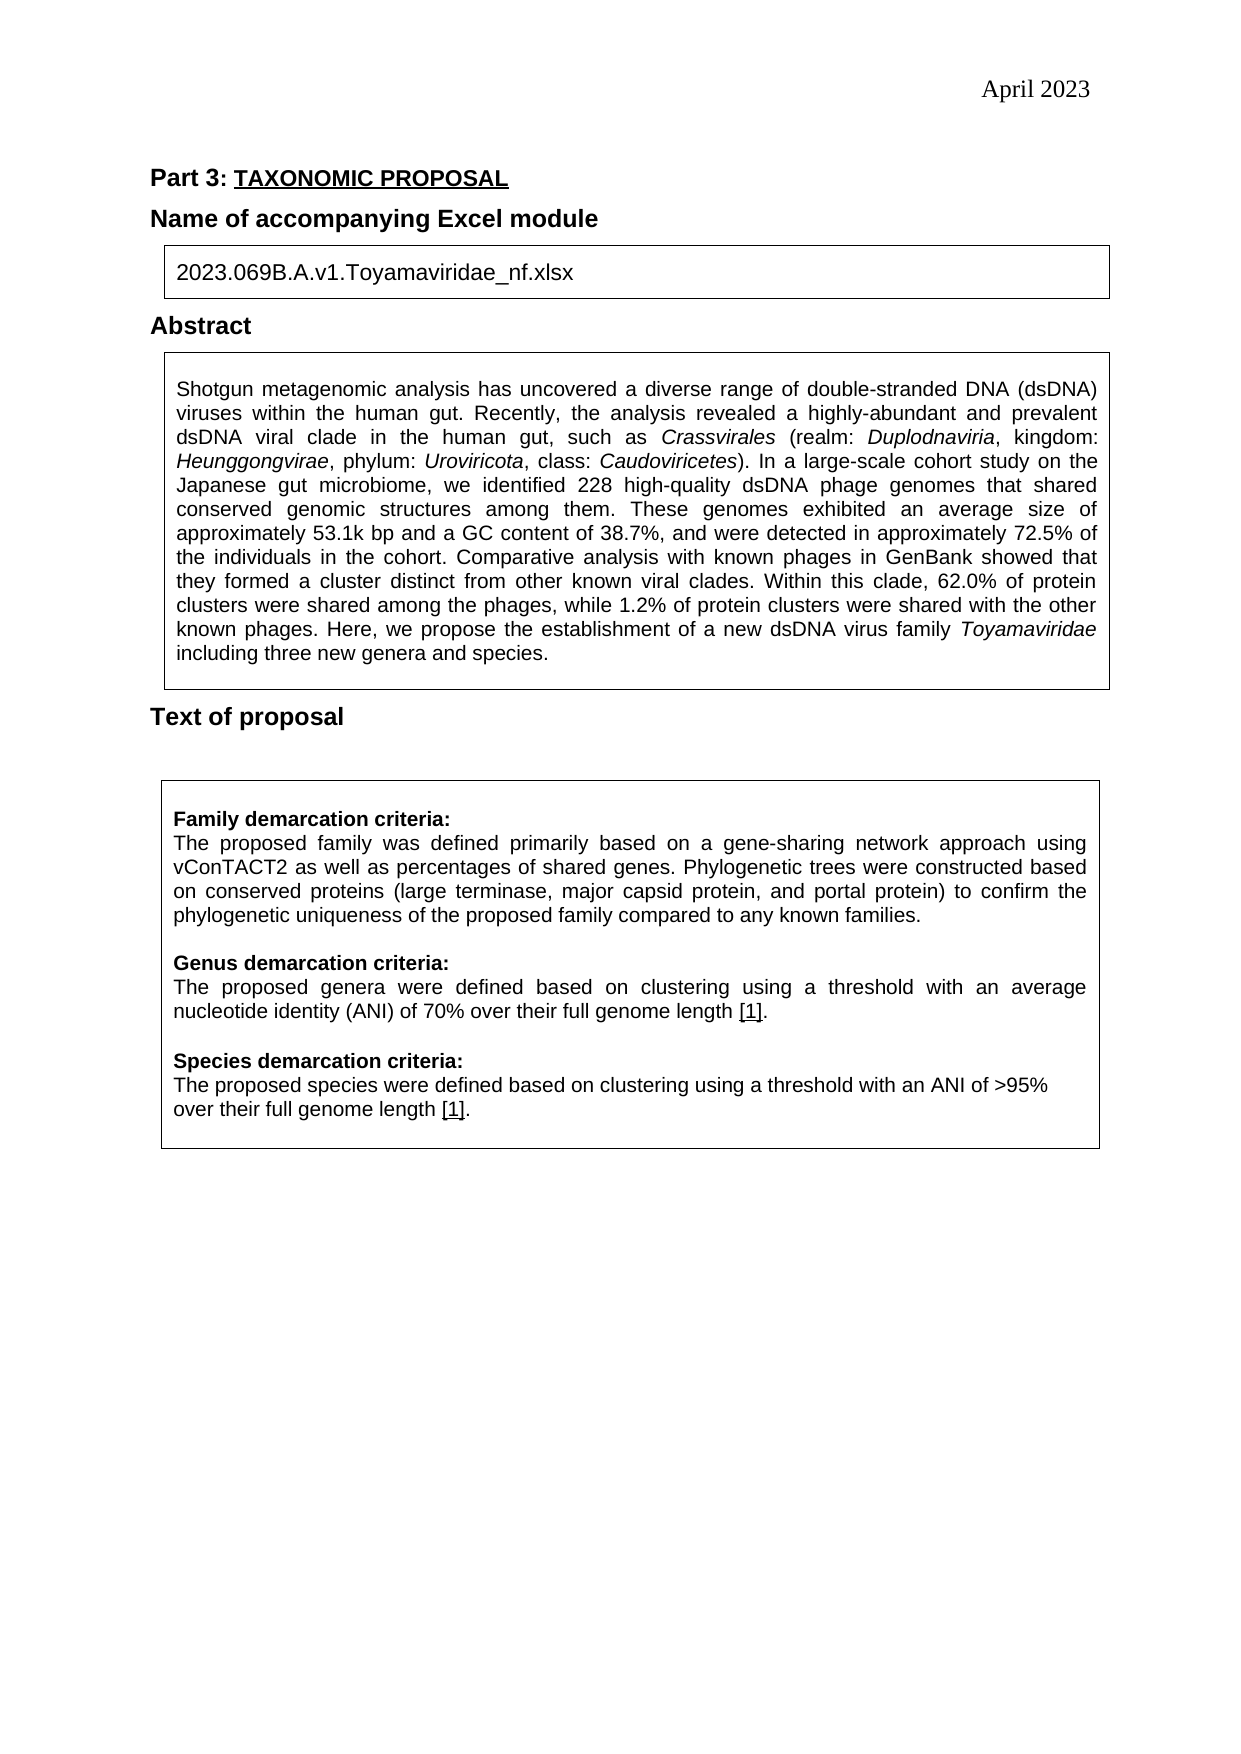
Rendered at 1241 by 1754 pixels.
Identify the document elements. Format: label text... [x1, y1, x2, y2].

table_header 2023.069B.A.v1.Toyamaviridae_nf.xlsx [165, 246, 1109, 297]
text Abstract [150, 311, 1090, 340]
text Part 3: TAXONOMIC PROPOSAL [150, 162, 1090, 191]
text Name of accompanying Excel module [150, 204, 1090, 232]
table_header [150, 744, 1111, 1149]
text Text of proposal [150, 702, 1090, 731]
table_header Shotgun metagenomic analysis has uncovered a diverse range of double-stranded DNA (dsDNA) viruses within the human gut. Recently, the analysis revealed a highly-abundant and prevalent dsDNA viral clade in the human gut, such as Crassvirales (realm: Duplodnaviria, kingdom: Heunggongvirae, phylum: Uroviricota, class: Caudoviricetes). In a large-scale cohort study on the Japanese gut microbiome, we identified 228 high-quality dsDNA phage genomes that shared conserved genomic structures among them. These genomes exhibited an average size of approximately 53.1k bp and a GC content of 38.7%, and were detected in approximately 72.5% of the individuals in the cohort. Comparative analysis with known phages in GenBank showed that they formed a cluster distinct from other known viral clades. Within this clade, 62.0% of protein clusters were shared among the phages, while 1.2% of protein clusters were shared with the other known phages. Here, we propose the establishment of a new dsDNA virus family Toyamaviridae including three new genera and species. [165, 353, 1109, 689]
